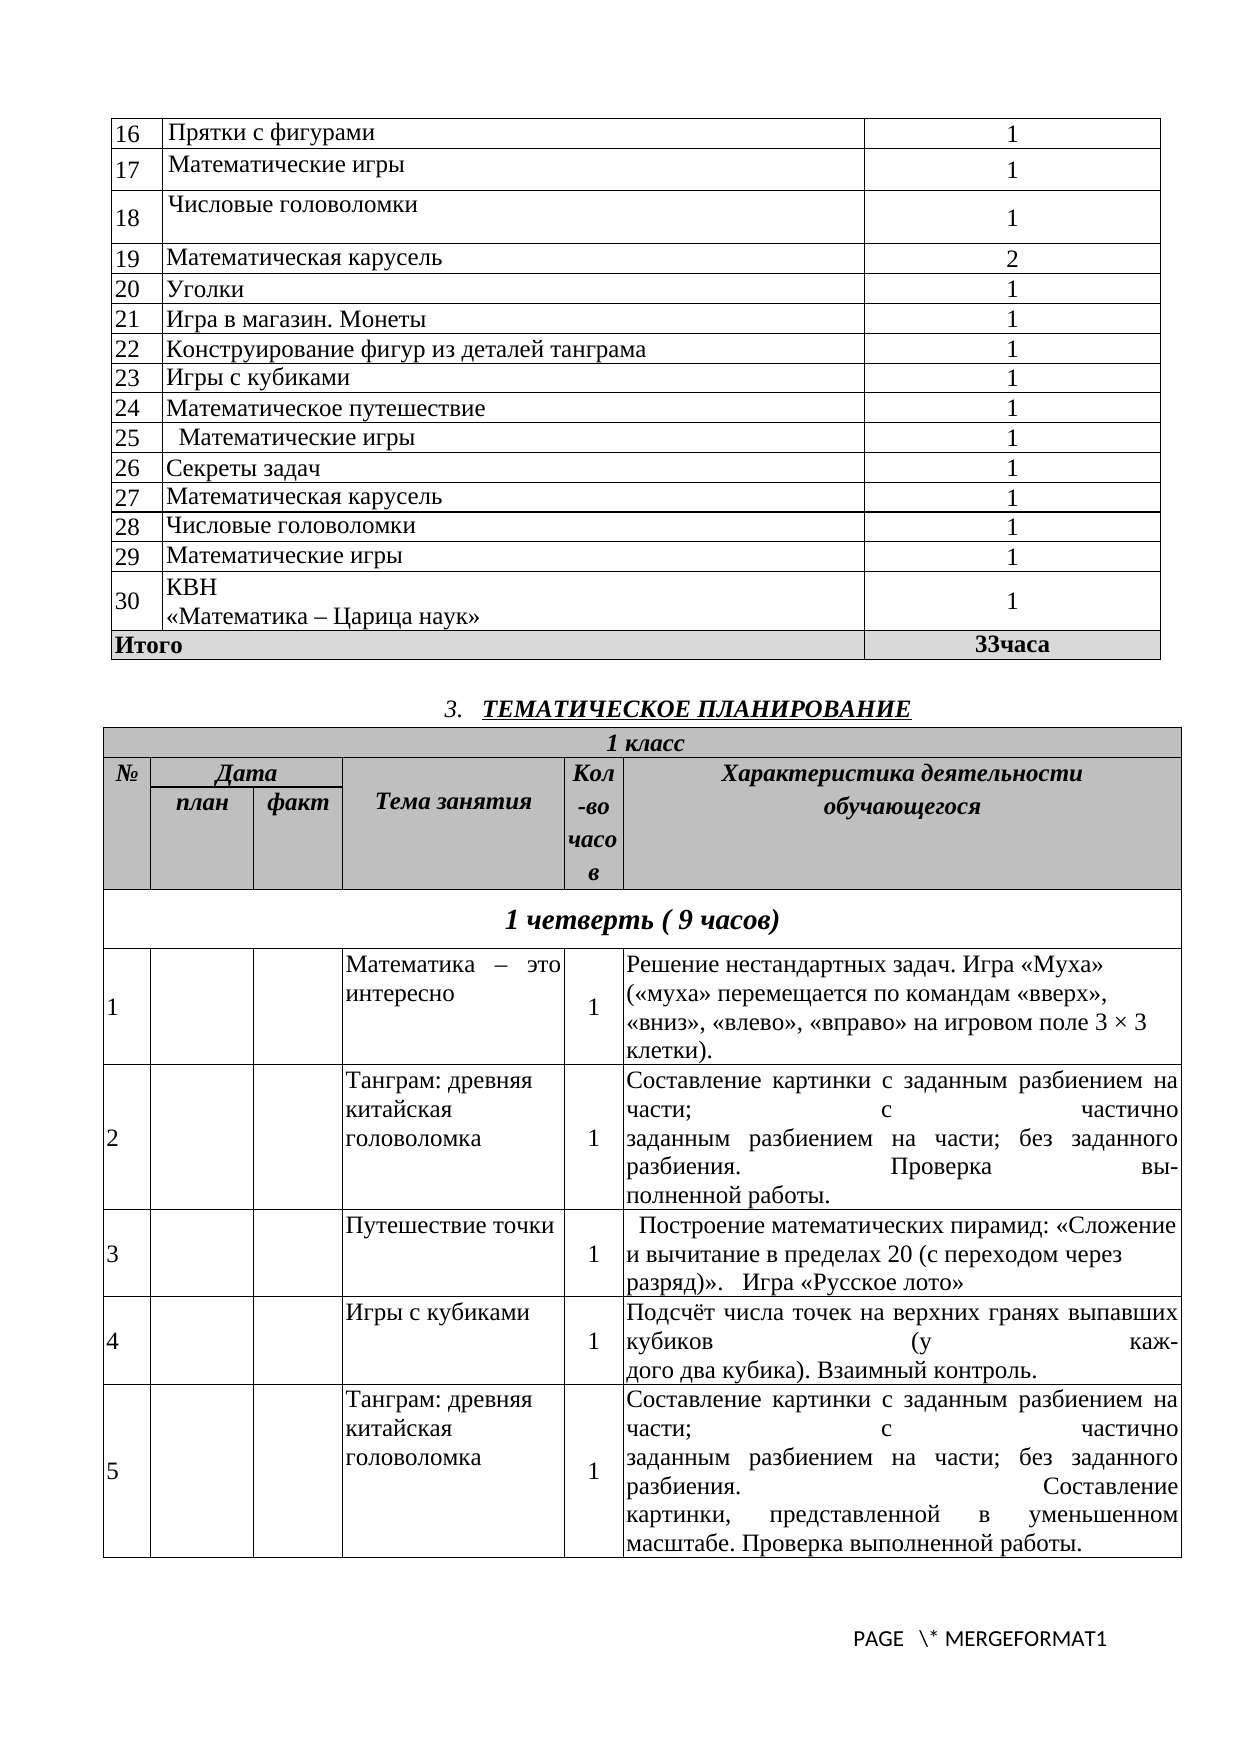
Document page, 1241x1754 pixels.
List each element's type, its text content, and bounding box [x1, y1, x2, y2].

table_cell 2 [104, 1065, 150, 1209]
table_cell Конструирование фигур из деталей танграма [163, 334, 864, 362]
table_cell 1 [565, 1297, 623, 1383]
table_cell 26 [112, 453, 162, 482]
table_cell [151, 949, 253, 1064]
table_cell Дата [151, 758, 342, 786]
table_cell 3 [104, 1210, 150, 1296]
table_cell 1 [565, 949, 623, 1064]
table_cell Секреты задач [163, 453, 864, 482]
table_cell факт [254, 788, 342, 889]
table_cell Составление картинки с заданным разбиением на части; с частично заданным разбиением на части; без заданного разбиения. Проверка вы- полненной работы. [624, 1065, 1181, 1209]
table_cell 1 [865, 423, 1160, 452]
table_cell 1 [865, 513, 1160, 541]
table_cell 5 [104, 1385, 150, 1557]
table_cell КВН «Математика – Царица наук» [163, 572, 864, 629]
table_cell Математические игры [163, 423, 864, 452]
table_cell [254, 949, 342, 1064]
table_cell [254, 1385, 342, 1557]
table_cell 1 [865, 119, 1160, 148]
table_cell Тема занятия [343, 758, 564, 889]
table_cell 28 [112, 513, 162, 541]
table_cell Игры с кубиками [343, 1297, 564, 1383]
table_cell Кол -во часов [565, 758, 623, 889]
table_cell 1 [565, 1385, 623, 1557]
table_cell Математические игры [163, 149, 864, 190]
table_cell 1 [865, 572, 1160, 629]
table_cell 1 [865, 483, 1160, 511]
table_cell 22 [112, 334, 162, 362]
table_cell Математическое путешествие [163, 393, 864, 422]
table_cell 29 [112, 542, 162, 571]
table_cell 30 [112, 572, 162, 629]
table_cell 1 [865, 149, 1160, 190]
table_cell Танграм: древняя китайская головоломка [343, 1385, 564, 1557]
table_cell 16 [112, 119, 162, 148]
table_cell Математическая карусель [163, 244, 864, 273]
table_cell 1 [565, 1065, 623, 1209]
table_cell Числовые головоломки [163, 513, 864, 541]
table_cell 33часа [865, 631, 1160, 659]
table_cell [254, 1065, 342, 1209]
table_cell [151, 1297, 253, 1383]
table_header 1 класс [104, 728, 1181, 757]
table_cell 1 четверть ( 9 часов) [104, 890, 1181, 948]
table_cell Математические игры [163, 542, 864, 571]
table_cell 1 [865, 453, 1160, 482]
table_cell Составление картинки с заданным разбиением на части; с частично заданным разбиением на части; без заданного разбиения. Составление картинки, представленной в уменьшенном масштабе. Проверка выполненной работы. [624, 1385, 1181, 1557]
table_cell 17 [112, 149, 162, 190]
table_cell Числовые головоломки [163, 191, 864, 243]
table_cell [151, 1210, 253, 1296]
table_cell [254, 1210, 342, 1296]
table_cell 18 [112, 191, 162, 243]
list ТЕМАТИЧЕСКОЕ ПЛАНИРОВАНИЕ [251, 694, 1105, 723]
table_cell 24 [112, 393, 162, 422]
table_cell 1 [865, 364, 1160, 392]
table_cell Подсчёт числа точек на верхних гранях выпавших кубиков (у каж- дого два кубика). Взаимный контроль. [624, 1297, 1181, 1383]
table_cell 19 [112, 244, 162, 273]
table_cell 27 [112, 483, 162, 511]
table_cell 1 [865, 304, 1160, 333]
table_cell план [151, 788, 253, 889]
table_cell [151, 1385, 253, 1557]
table_cell Игра в магазин. Монеты [163, 304, 864, 333]
table_cell Построение математических пирамид: «Сложение и вычитание в пределах 20 (с переходом через разряд)». Игра «Русское лото» [624, 1210, 1181, 1296]
table_cell 1 [865, 274, 1160, 303]
table_cell 1 [565, 1210, 623, 1296]
table_cell Танграм: древняя китайская головоломка [343, 1065, 564, 1209]
table_cell Математическая карусель [163, 483, 864, 511]
table_cell Итого [112, 631, 864, 659]
table_cell 4 [104, 1297, 150, 1383]
table_cell Прятки с фигурами [163, 119, 864, 148]
table_cell 1 [865, 334, 1160, 362]
table_cell 1 [865, 393, 1160, 422]
table_cell [151, 1065, 253, 1209]
table_cell 20 [112, 274, 162, 303]
table_cell 21 [112, 304, 162, 333]
table_cell Игры с кубиками [163, 364, 864, 392]
table_cell № [104, 758, 150, 889]
table_cell 2 [865, 244, 1160, 273]
table_cell [254, 1297, 342, 1383]
table_cell Путешествие точки [343, 1210, 564, 1296]
table_cell Уголки [163, 274, 864, 303]
table_cell 1 [865, 542, 1160, 571]
table_cell 1 [865, 191, 1160, 243]
table_cell Математика – это интересно [343, 949, 564, 1064]
table_cell 25 [112, 423, 162, 452]
table_cell Характеристика деятельности обучающегося [624, 758, 1181, 889]
table_cell 1 [104, 949, 150, 1064]
table_cell Решение нестандартных задач. Игра «Муха» («муха» перемещается по командам «вверх», «вниз», «влево», «вправо» на игровом поле 3 × 3 клетки). [624, 949, 1181, 1064]
table_cell 23 [112, 364, 162, 392]
